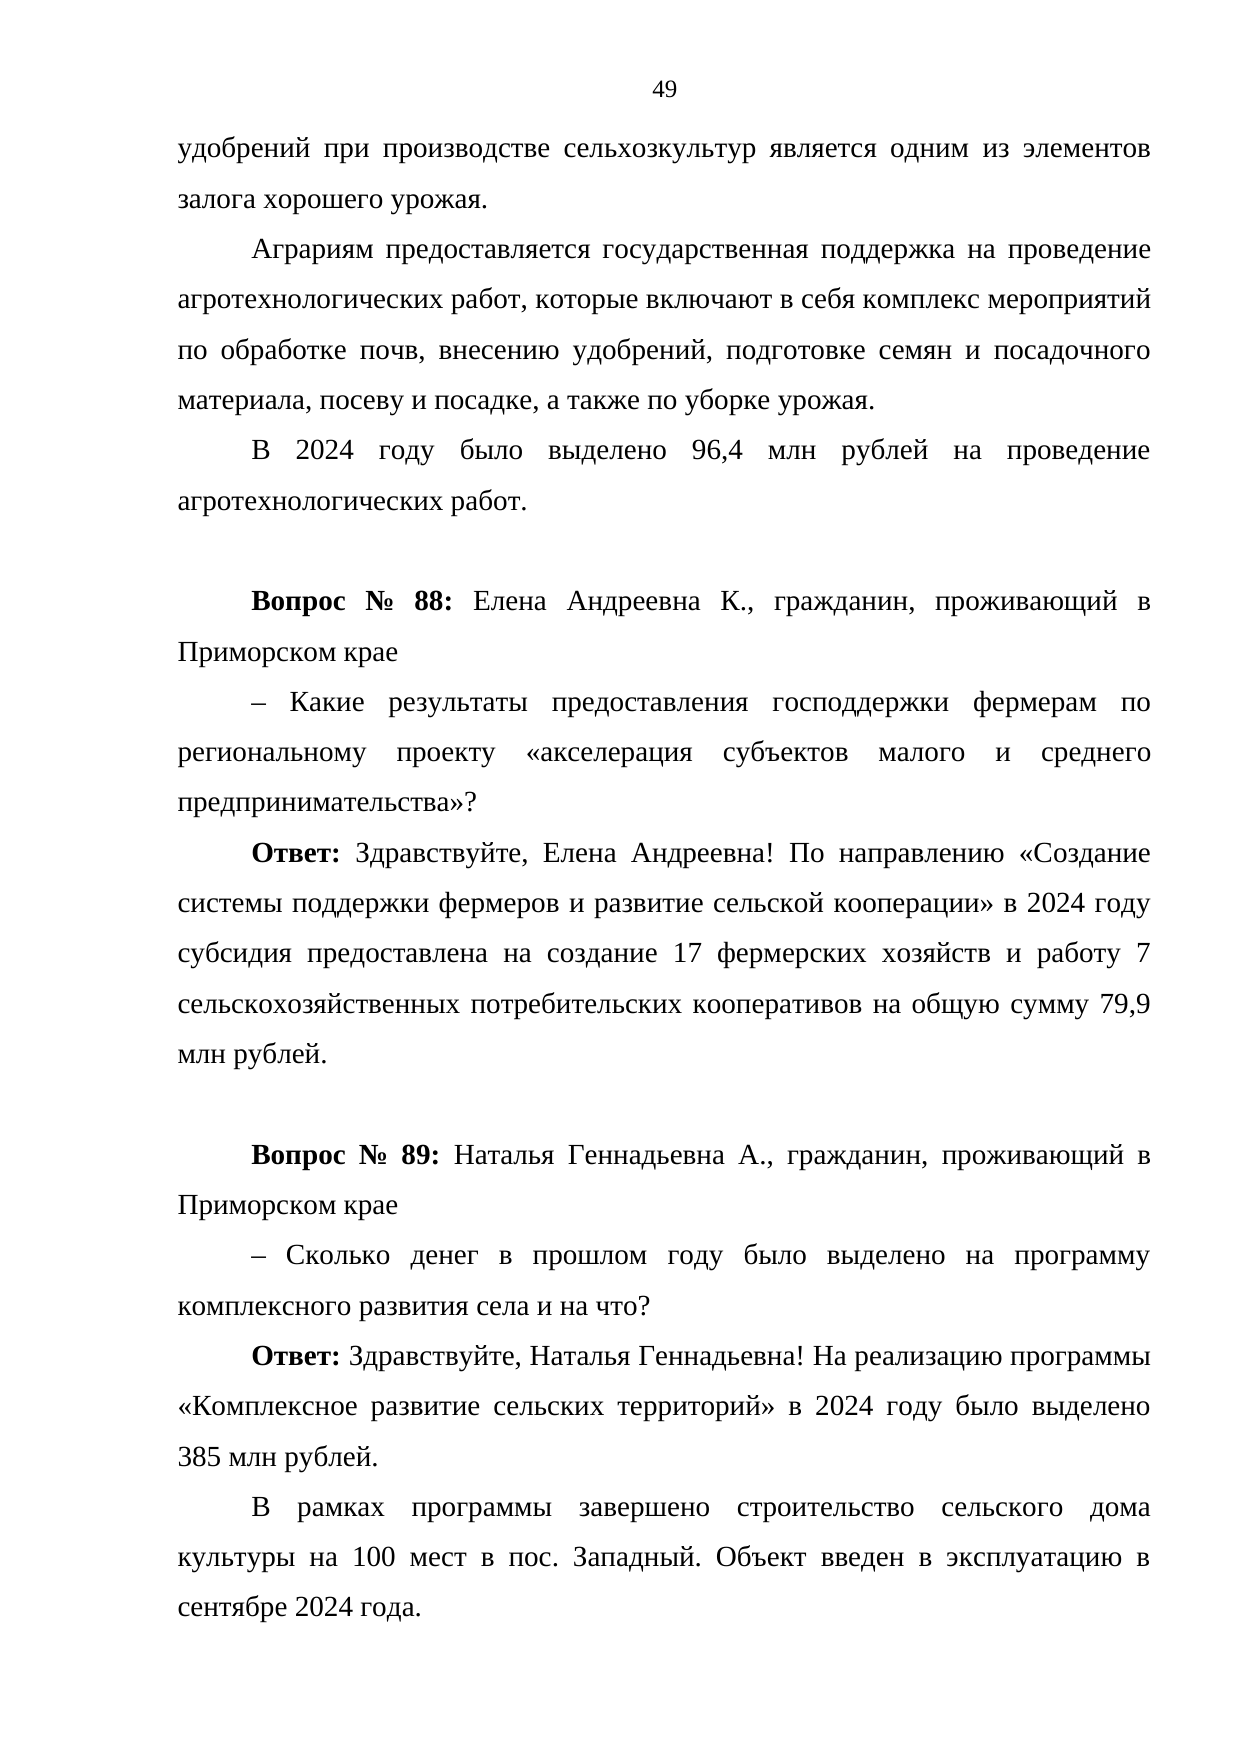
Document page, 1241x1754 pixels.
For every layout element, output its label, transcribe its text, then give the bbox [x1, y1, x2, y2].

text – Какие результаты предоставления господдержки фермерам по региональному проекту «акселерация субъектов малого и среднего предпринимательства»? [177, 684, 1152, 818]
text В 2024 году было выделено 96,4 млн рублей на проведение агротехнологических работ. [177, 432, 1152, 516]
text Ответ: Здравствуйте, Елена Андреевна! По направлению «Создание системы поддержки фермеров и развитие сельской кооперации» в 2024 году субсидия предоставлена на создание 17 фермерских хозяйств и работу 7 сельскохозяйственных потребительских кооперативов на общую сумму 79,9 млн рублей. [177, 835, 1152, 1070]
text – Сколько денег в прошлом году было выделено на программу комплексного развития села и на что? [177, 1237, 1152, 1321]
text Ответ: Здравствуйте, Наталья Геннадьевна! На реализацию программы «Комплексное развитие сельских территорий» в 2024 году было выделено 385 млн рублей. [177, 1338, 1152, 1472]
text В рамках программы завершено строительство сельского дома культуры на 100 мест в пос. Западный. Объект введен в эксплуатацию в сентябре 2024 года. [177, 1489, 1152, 1623]
text Вопрос № 89: Наталья Геннадьевна А., гражданин, проживающий в Приморском крае [177, 1137, 1152, 1221]
text Вопрос № 88: Елена Андреевна К., гражданин, проживающий в Приморском крае [177, 583, 1152, 667]
text Аграриям предоставляется государственная поддержка на проведение агротехнологических работ, которые включают в себя комплекс мероприятий по обработке почв, внесению удобрений, подготовке семян и посадочного материала, посеву и посадке, а также по уборке урожая. [177, 231, 1152, 416]
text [177, 131, 1152, 214]
